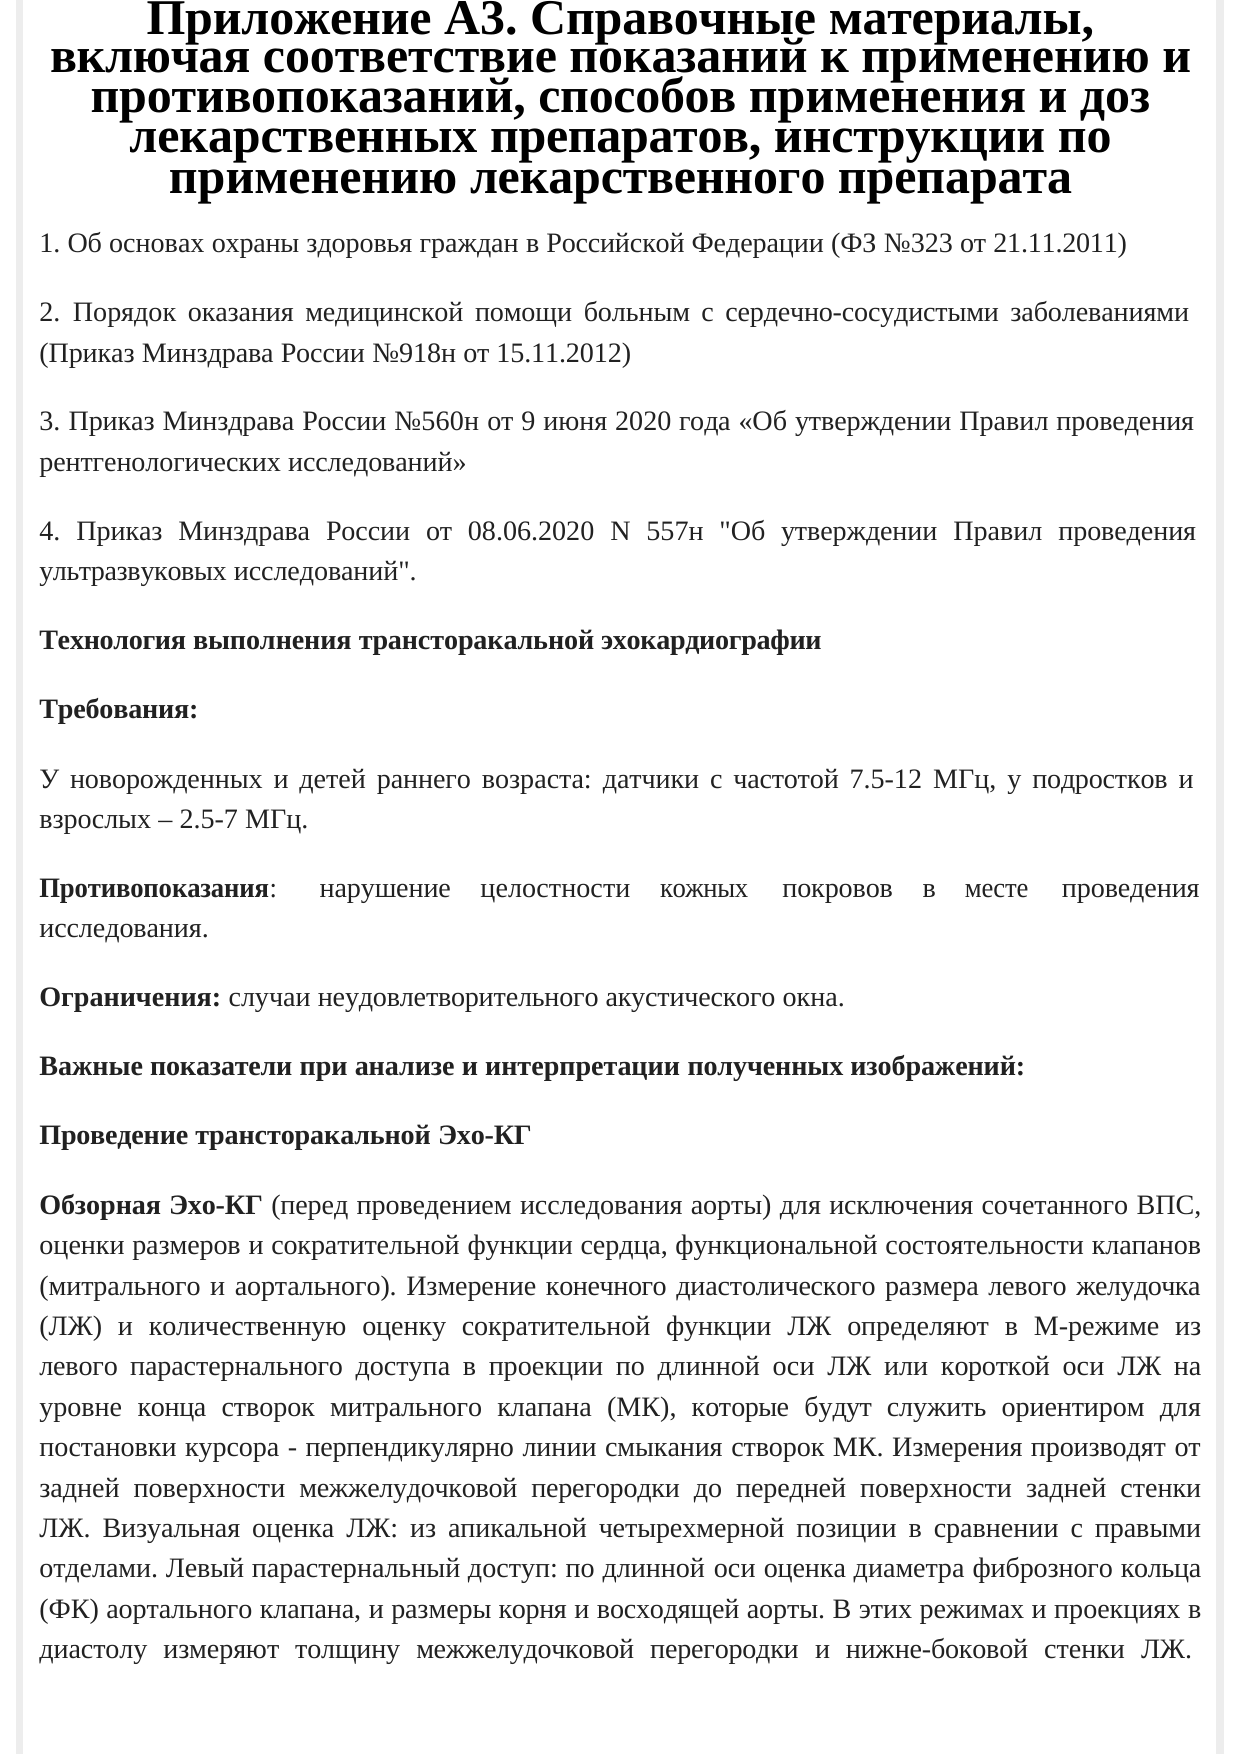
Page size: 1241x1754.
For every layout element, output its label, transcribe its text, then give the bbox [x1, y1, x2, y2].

text Противопоказания: нарушение целостности кожных покровов в месте проведения исследования. [39, 871, 1201, 944]
text Ограничения: случаи неудовлетворительного акустического окна. [39, 980, 1236, 1013]
list Приказ Минздрава России от 08.06.2020 N 557н "Об утверждении Правил проведения ультразвуковых исследований". [39, 514, 1201, 587]
subtitle Приложение А3. Справочные материалы, включая соответствие показаний к применению и противопоказаний, способов применения и доз лекарственных препаратов, инструкции по применению лекарственного препарата [48, 3, 1192, 204]
text У новорожденных и детей раннего возраста: датчики с частотой 7.5-12 МГц, у подростков и взрослых – 2.5-7 МГц. [39, 762, 1201, 834]
list Приказ Минздрава России №560н от 9 июня 2020 года «Об утверждении Правил проведения рентгенологических исследований» [39, 404, 1196, 477]
subtitle Технология выполнения трансторакальной эхокардиографии Требования: [39, 623, 978, 724]
list Об основах охраны здоровья граждан в Российской Федерации (ФЗ №323 от 21.11.2011) [39, 226, 1236, 259]
list Порядок оказания медицинской помощи больным с сердечно-сосудистыми заболеваниями (Приказ Минздрава России №918н от 15.11.2012) [39, 295, 1201, 368]
text Обзорная Эхо-КГ (перед проведением исследования аорты) для исключения сочетанного ВПС, оценки размеров и сократительной функции сердца, функциональной состоятельности клапанов (митрального и аортального). Измерение конечного диастолического размера левого желудочка (ЛЖ) и количественную оценку сократительной функции ЛЖ определяют в М-режиме из левого парастернального доступа в проекции по длинной оси ЛЖ или короткой оси ЛЖ на уровне конца створок митрального клапана (МК), которые будут служить ориентиром для постановки курсора - перпендикулярно линии смыкания створок МК. Измерения производят от задней поверхности межжелудочковой перегородки до передней поверхности задней стенки ЛЖ. Визуальная оценка ЛЖ: из апикальной четырехмерной позиции в сравнении с правыми отделами. Левый парастернальный доступ: по длинной оси оценка диаметра фиброзного кольца (ФК) аортального клапана, и размеры корня и восходящей аорты. В этих режимах и проекциях в диастолу измеряют толщину межжелудочковой перегородки и нижне-боковой стенки ЛЖ. [39, 1188, 1201, 1665]
subtitle Важные показатели при анализе и интерпретации полученных изображений: Проведение трансторакальной Эхо-КГ [39, 1049, 1122, 1150]
